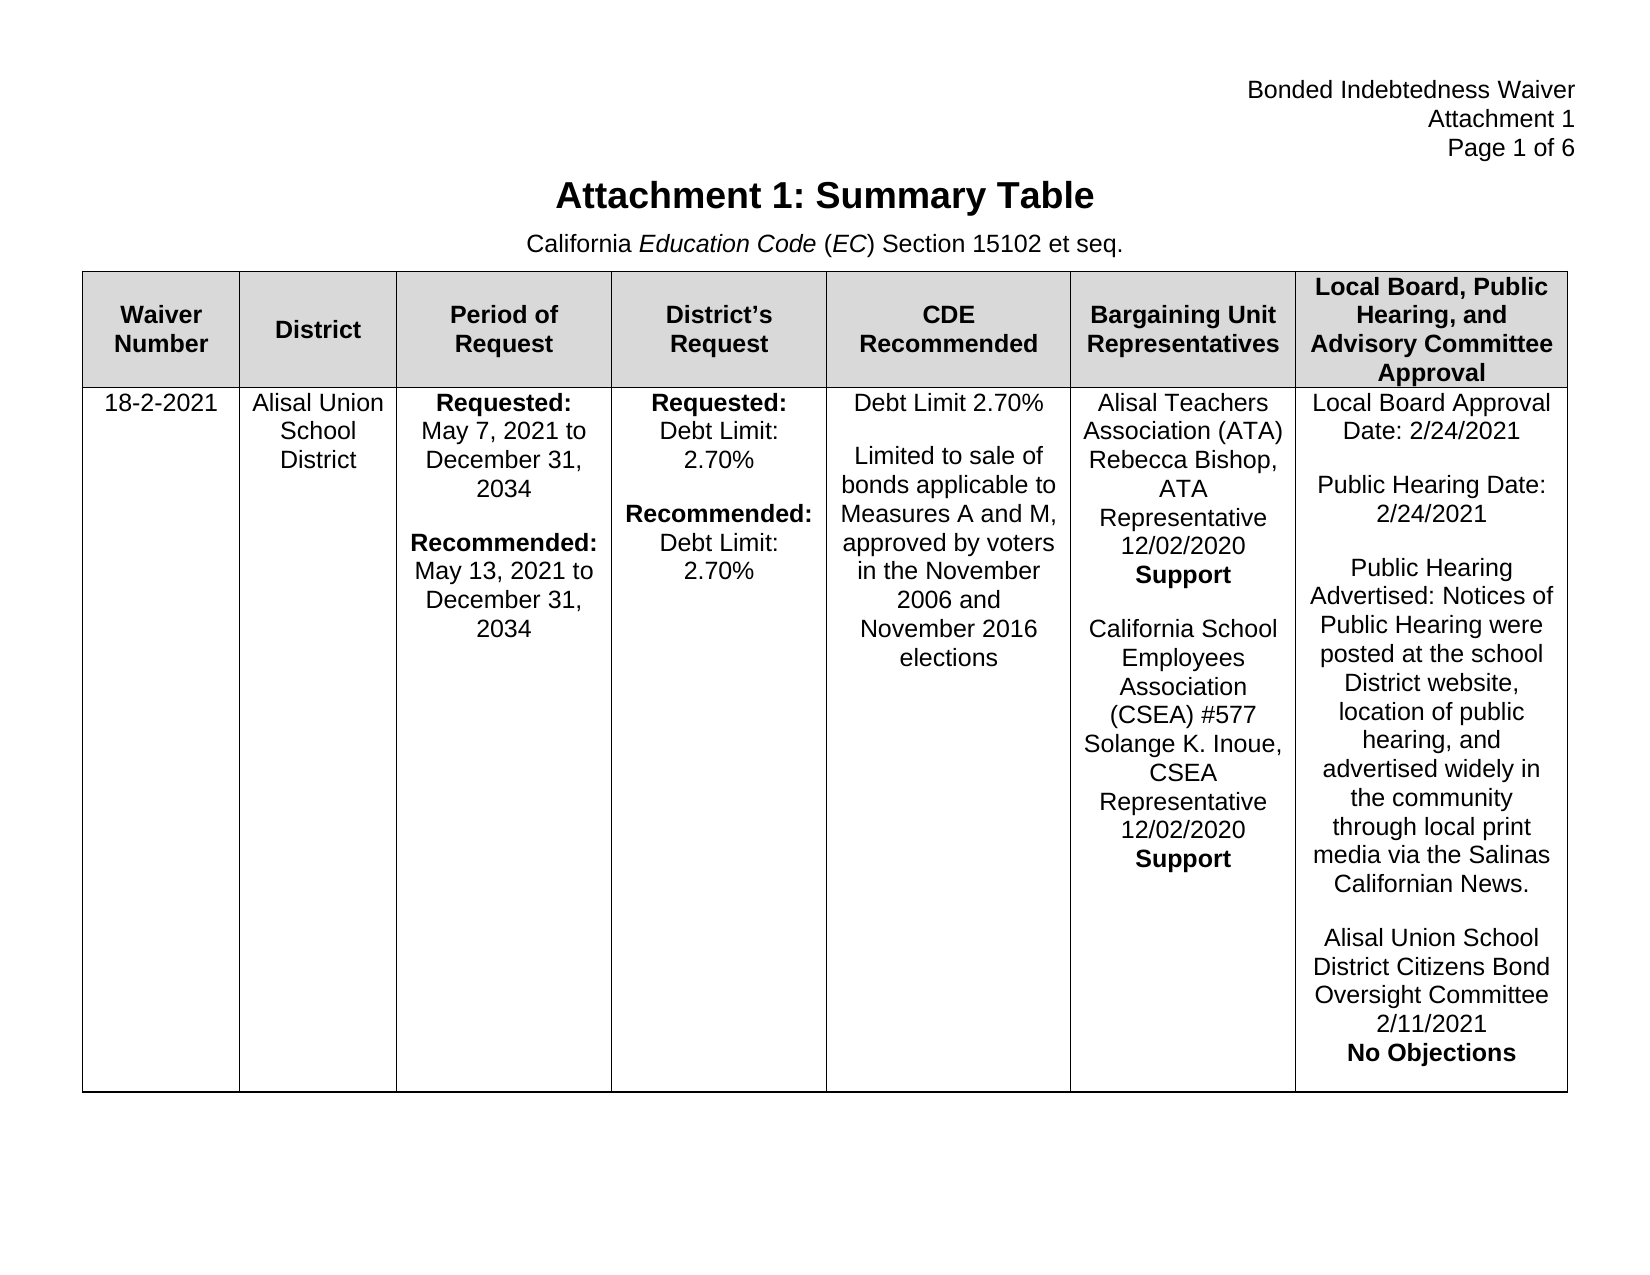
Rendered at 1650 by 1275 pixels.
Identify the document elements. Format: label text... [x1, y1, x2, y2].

table_cell Requested: Debt Limit: 2.70% Recommended: Debt Limit: 2.70% [612, 388, 826, 1091]
table_cell Debt Limit 2.70% Limited to sale of bonds applicable to Measures A and M, approved by voters in the November 2006 and November 2016 elections [827, 388, 1070, 1091]
table_header Bargaining Unit Representatives [1071, 272, 1295, 387]
table_header District’s Request [612, 272, 826, 387]
text California Education Code (EC) Section 15102 et seq. [75, 229, 1575, 258]
table_cell 18-2-2021 [83, 388, 239, 1091]
table_header District [240, 272, 396, 387]
table_header CDE Recommended [827, 272, 1070, 387]
table_cell Requested: May 7, 2021 to December 31, 2034 Recommended: May 13, 2021 to December 31, 2034 [397, 388, 611, 1091]
table_cell Alisal Teachers Association (ATA) Rebecca Bishop, ATA Representative 12/02/2020 Support California School Employees Association (CSEA) #577 Solange K. Inoue, CSEA Representative 12/02/2020 Support [1071, 388, 1295, 1091]
table_cell Local Board Approval Date: 2/24/2021 Public Hearing Date: 2/24/2021 Public Hearing Advertised: Notices of Public Hearing were posted at the school District website, location of public hearing, and advertised widely in the community through local print media via the Salinas Californian News. Alisal Union School District Citizens Bond Oversight Committee 2/11/2021 No Objections [1296, 388, 1567, 1091]
table_cell Alisal Union School District [240, 388, 396, 1091]
table_header Waiver Number [83, 272, 239, 387]
table_header Local Board, Public Hearing, and Advisory Committee Approval [1296, 272, 1567, 387]
table_header Period of Request [397, 272, 611, 387]
subtitle Attachment 1: Summary Table [75, 174, 1575, 217]
